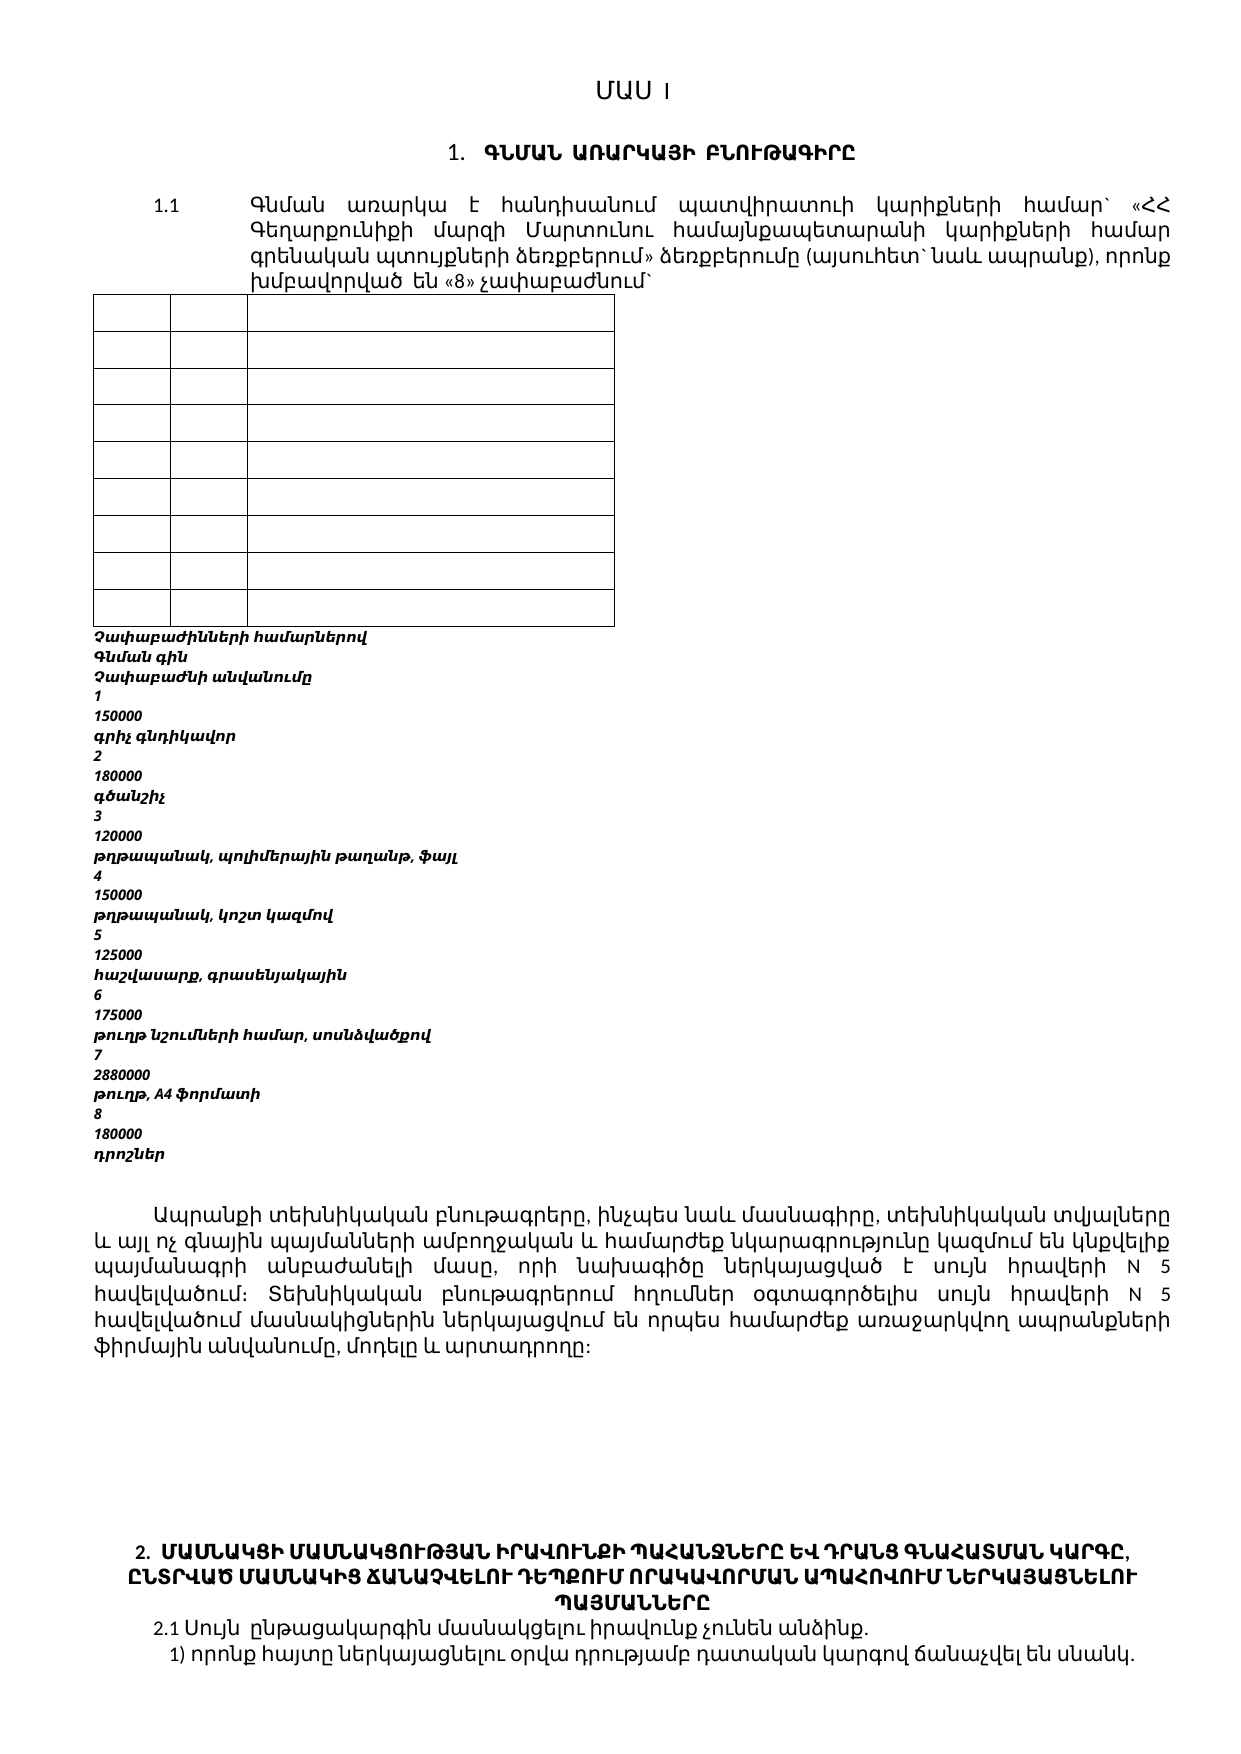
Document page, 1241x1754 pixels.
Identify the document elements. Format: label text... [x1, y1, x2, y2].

text 1) որոնք հայտը ներկայացնելու օրվա դրությամբ դատական կարգով ճանաչվել են սնանկ. [94, 1641, 1171, 1666]
subtitle Գնման առարկա է հանդիսանում պատվիրատուի կարիքների համար` «ՀՀ Գեղարքունիքի մարզի Մարտունու համայնքապետարանի կարիքների համար գրենական պտույքների ձեռքբերում» ձեռքբերումը (այսուհետ` նաև ապրանք), որոնք խմբավորված են «8» չափաբաժնում` [153, 192, 1171, 294]
text 2. ՄԱՍՆԱԿՑԻ ՄԱՍՆԱԿՑՈՒԹՅԱՆ ԻՐԱՎՈՒՆՔԻ ՊԱՀԱՆՋՆԵՐԸ ԵՎ ԴՐԱՆՑ ԳՆԱՀԱՏՄԱՆ ԿԱՐԳԸ, ԸՆՏՐՎԱԾ ՄԱՍՆԱԿԻՑ ՃԱՆԱՉՎԵԼՈՒ ԴԵՊՔՈՒՄ ՈՐԱԿԱՎՈՐՄԱՆ ԱՊԱՀՈՎՈՒՄ ՆԵՐԿԱՅԱՑՆԵԼՈՒ ՊԱՅՄԱՆՆԵՐԸ [94, 1539, 1171, 1615]
text 2.1 Սույն ընթացակարգին մասնակցելու իրավունք չունեն անձինք. [94, 1615, 1171, 1641]
text Ապրանքի տեխնիկական բնութագրերը, ինչպես նաև մասնագիրը, տեխնիկական տվյալները և այլ ոչ գնային պայմանների ամբողջական և համարժեք նկարագրությունը կազմում են կնքվելիք պայմանագրի անբաժանելի մասը, որի նախագիծը ներկայացված է սույն հրավերի N 5 հավելվածում։ Տեխնիկական բնութագրերում հղումներ օգտագործելիս սույն հրավերի N 5 հավելվածում մասնակիցներին ներկայացվում են որպես համարժեք առաջարկվող ապրանքների ֆիրմային անվանումը, մոդելը և արտադրողը: [94, 1203, 1171, 1358]
list ԳՆՄԱՆ ԱՌԱՐԿԱՅԻ ԲՆՈՒԹԱԳԻՐԸ [131, 136, 1171, 167]
text ՄԱՍ I [94, 75, 1171, 106]
